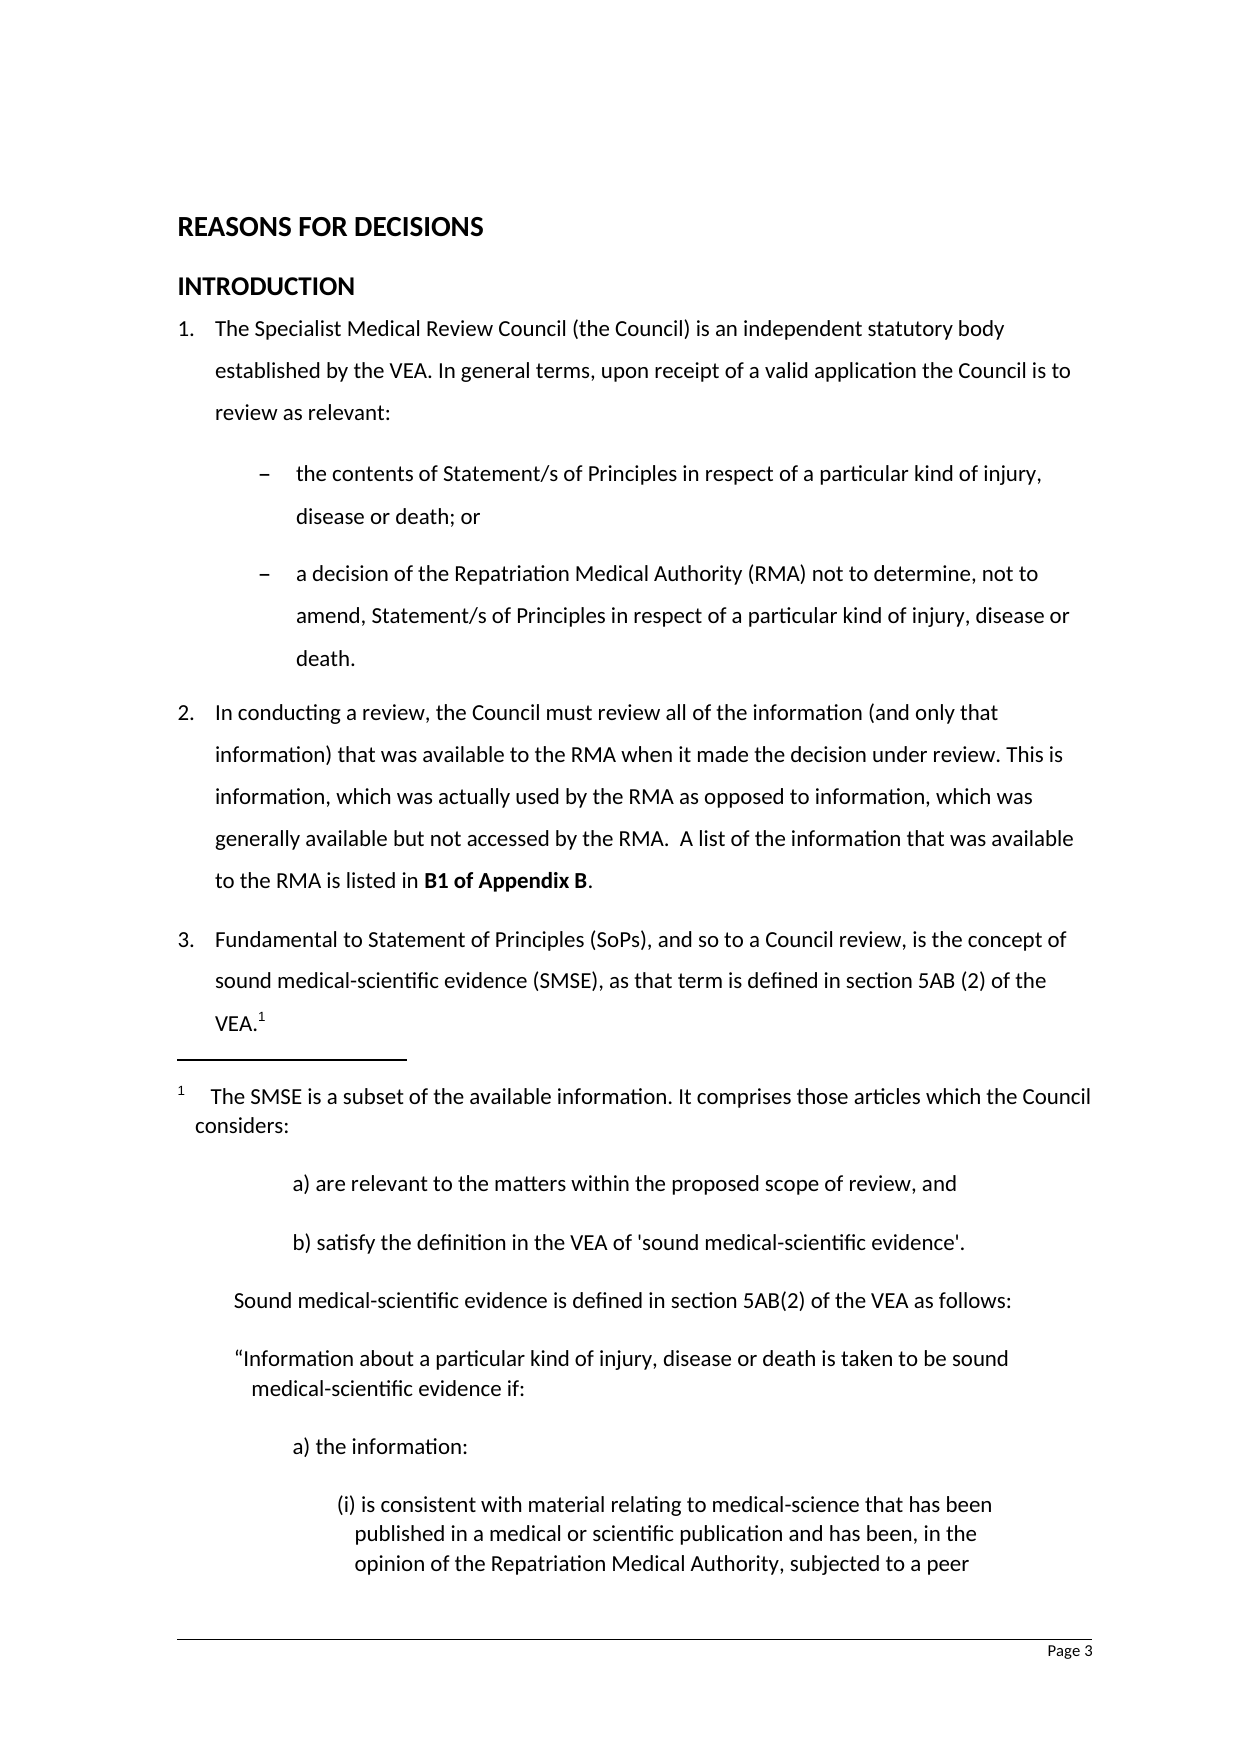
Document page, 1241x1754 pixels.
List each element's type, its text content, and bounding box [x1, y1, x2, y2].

text Fundamental to Statement of Principles (SoPs), and so to a Council review, is the concept of sound medical-scientific evidence (SMSE), as that term is defined in section 5AB (2) of the VEA. [177, 925, 1092, 1037]
text In conducting a review, the Council must review all of the information (and only that information) that was available to the RMA when it made the decision under review. This is information, which was actually used by the RMA as opposed to information, which was generally available but not accessed by the RMA. A list of the information that was available to the RMA is listed in B1 of Appendix B. [177, 698, 1092, 894]
list The Specialist Medical Review Council (the Council) is an independent statutory body established by the VEA. In general terms, upon receipt of a valid application the Council is to review as relevant: [177, 314, 1092, 426]
subtitle INTRODUCTION [177, 269, 1092, 302]
text the contents of Statement/s of Principles in respect of a particular kind of injury, disease or death; or [259, 457, 1092, 530]
text a decision of the Repatriation Medical Authority (RMA) not to determine, not to amend, Statement/s of Principles in respect of a particular kind of injury, disease or death. [259, 556, 1092, 672]
subtitle REASONS FOR DECISIONS [177, 208, 1092, 244]
